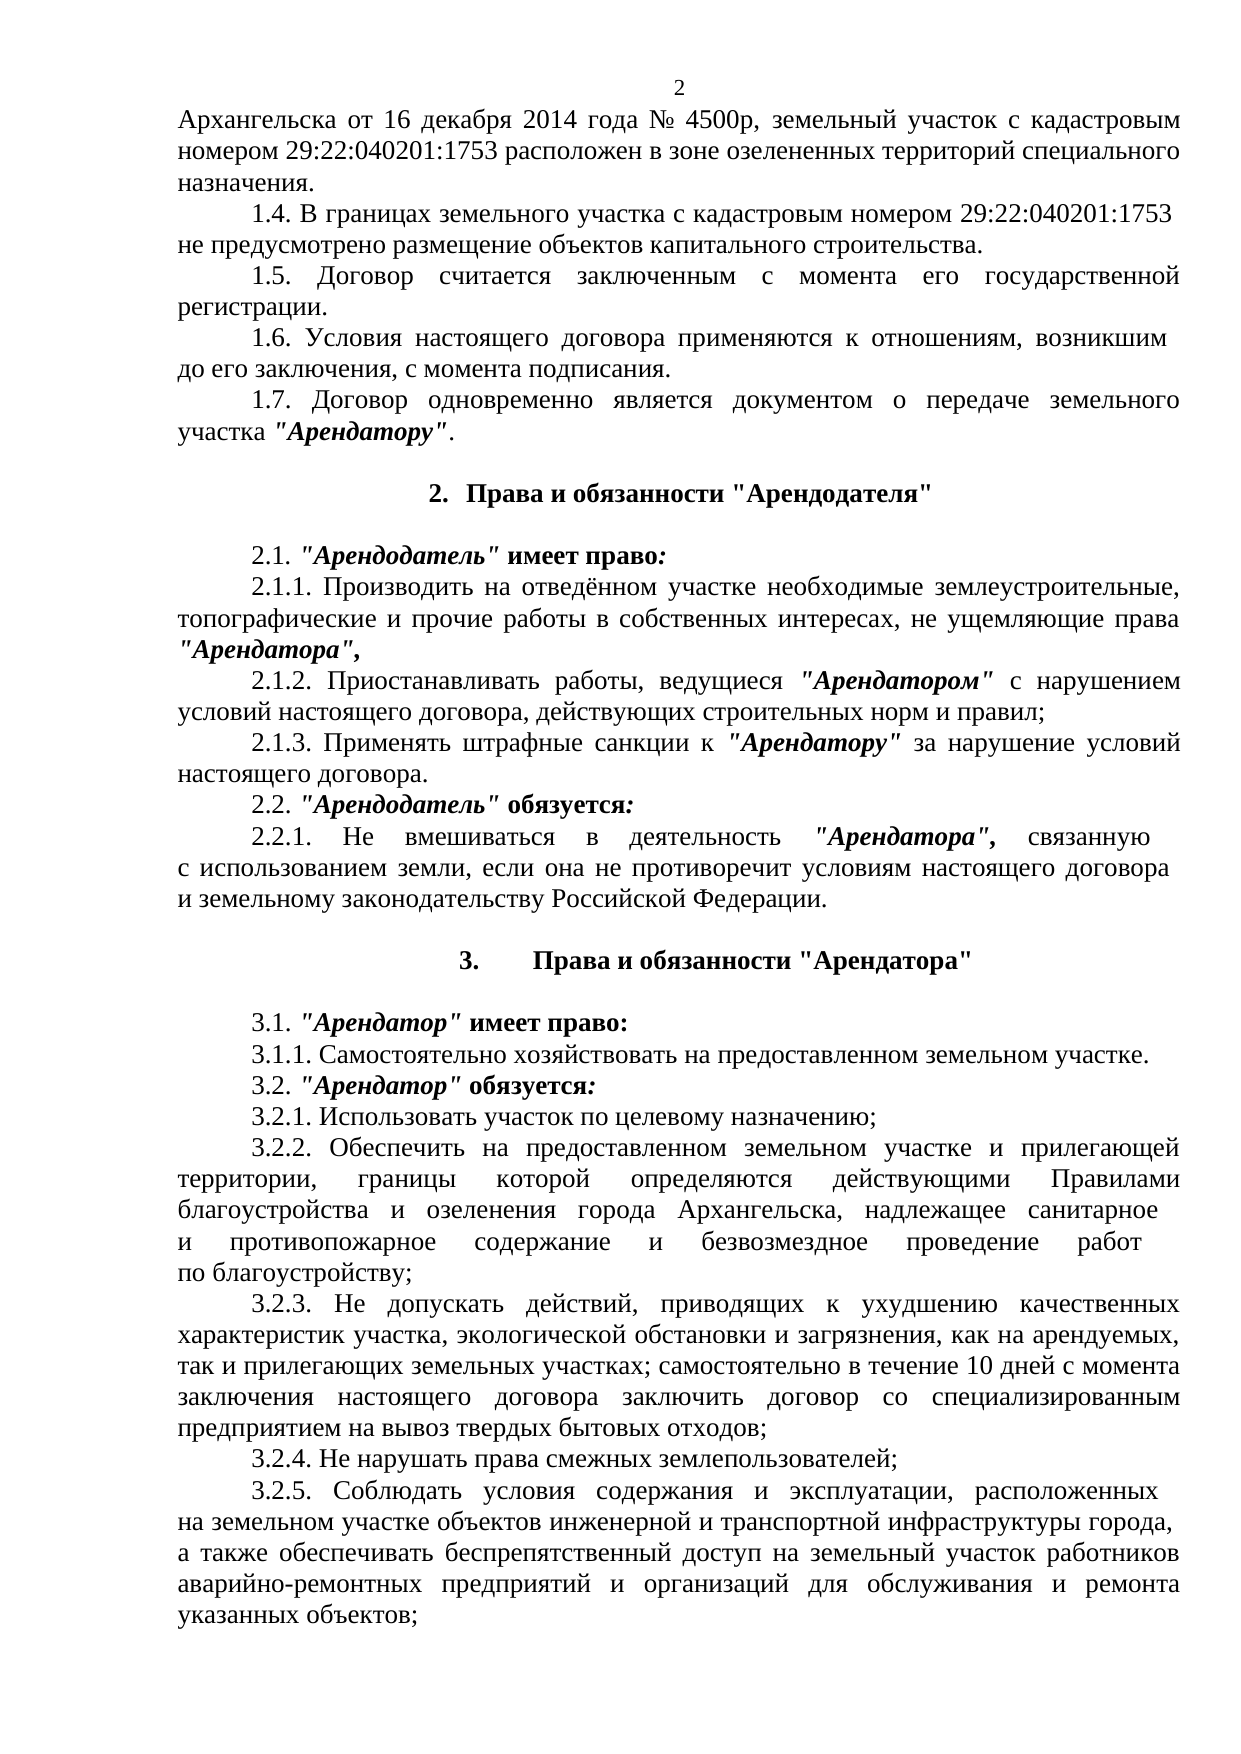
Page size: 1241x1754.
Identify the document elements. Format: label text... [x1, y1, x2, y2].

text 2.1.1. Производить на отведённом участке необходимые землеустроительные, топографические и прочие работы в собственных интересах, не ущемляющие права "Арендатора", [177, 571, 1181, 664]
text 2.1.3. Применять штрафные санкции к "Арендатору" за нарушение условий настоящего договора. [177, 726, 1181, 788]
text 3.1.1. Самостоятельно хозяйствовать на предоставленном земельном участке. [177, 1038, 1181, 1069]
text 3.2.1. Использовать участок по целевому назначению; [177, 1100, 1181, 1131]
text 3.2. "Арендатор" обязуется: [177, 1069, 1181, 1100]
text 2.2.1. Не вмешиваться в деятельность "Арендатора", связанную с использованием земли, если она не противоречит условиям настоящего договора и земельному законодательству Российской Федерации. [177, 820, 1181, 913]
text 2.2. "Арендодатель" обязуется: [177, 788, 1181, 820]
text 3.2.4. Не нарушать права смежных землепользователей; [177, 1443, 1181, 1474]
text 1.4. В границах земельного участка с кадастровым номером 29:22:040201:1753 не предусмотрено размещение объектов капитального строительства. [177, 197, 1181, 259]
text 2.1.2. Приостанавливать работы, ведущиеся "Арендатором" с нарушением условий настоящего договора, действующих строительных норм и правил; [177, 664, 1181, 726]
text 3.2.2. Обеспечить на предоставленном земельном участке и прилегающей территории, границы которой определяются действующими Правилами благоустройства и озеленения города Архангельска, надлежащее санитарное и противопожарное содержание и безвозмездное проведение работ по благоустройству; [177, 1131, 1181, 1287]
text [177, 103, 1181, 197]
text 3.1. "Арендатор" имеет право: [177, 1007, 1181, 1038]
text 3.2.5. Соблюдать условия содержания и эксплуатации, расположенных на земельном участке объектов инженерной и транспортной инфраструктуры города, а также обеспечивать беспрепятственный доступ на земельный участок работников аварийно-ремонтных предприятий и организаций для обслуживания и ремонта указанных объектов; [177, 1474, 1181, 1629]
text 1.7. Договор одновременно является документом о передаче земельного участка "Арендатору". [177, 384, 1181, 446]
list Права и обязанности "Арендатора" [177, 944, 1181, 975]
text 3.2.3. Не допускать действий, приводящих к ухудшению качественных характеристик участка, экологической обстановки и загрязнения, как на арендуемых, так и прилегающих земельных участках; самостоятельно в течение 10 дней с момента заключения настоящего договора заключить договор со специализированным предприятием на вывоз твердых бытовых отходов; [177, 1287, 1181, 1443]
list Права и обязанности "Арендодателя" [428, 477, 1181, 508]
text 1.6. Условия настоящего договора применяются к отношениям, возникшим до его заключения, с момента подписания. [177, 321, 1181, 384]
text 2.1. "Арендодатель" имеет право: [177, 539, 1181, 571]
text 1.5. Договор считается заключенным с момента его государственной регистрации. [177, 259, 1181, 321]
